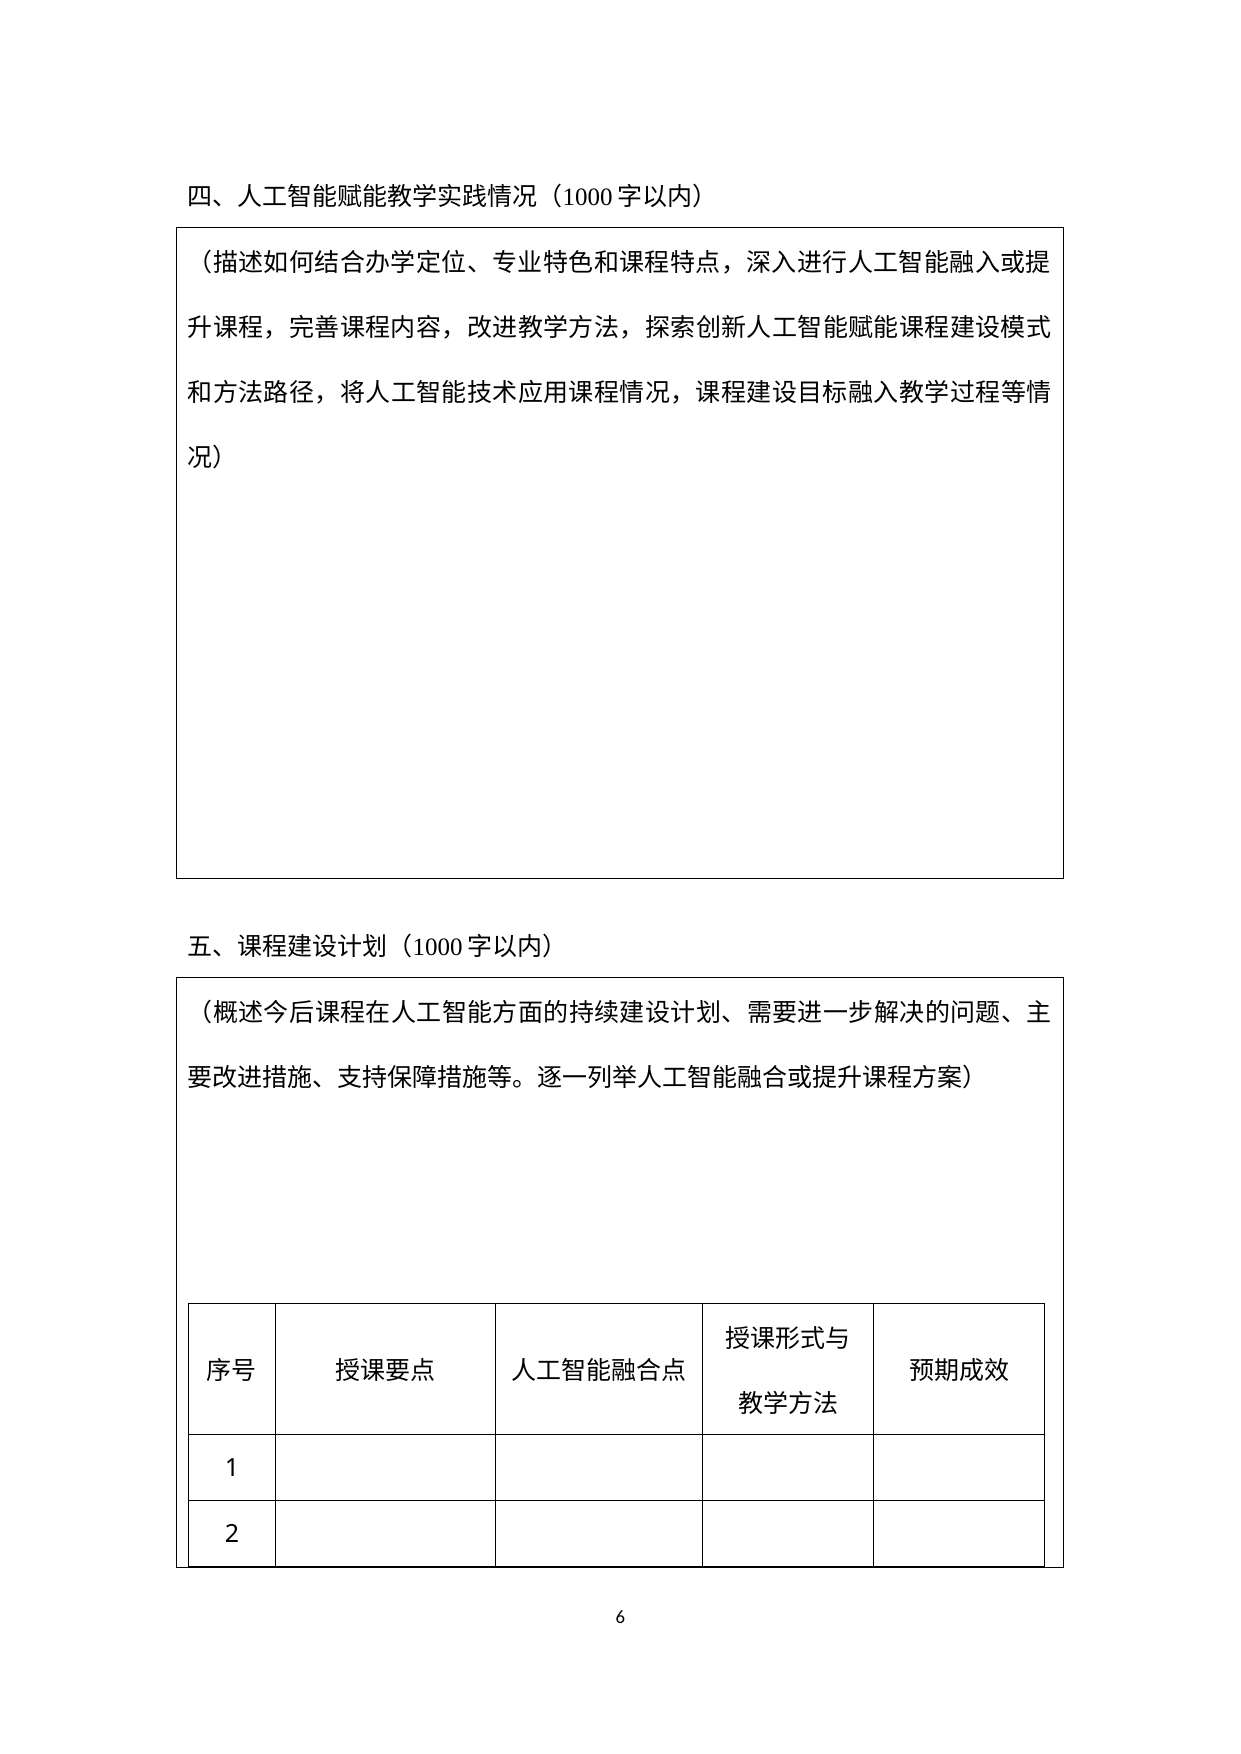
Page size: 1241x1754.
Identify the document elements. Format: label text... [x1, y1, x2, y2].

text 四、人工智能赋能教学实践情况（1000字以内） [187, 162, 1053, 227]
table_header （描述如何结合办学定位、专业特色和课程特点，深入进行人工智能融入或提升课程，完善课程内容，改进教学方法，探索创新人工智能赋能课程建设模式和方法路径，将人工智能技术应用课程情况，课程建设目标融入教学过程等情况） [177, 228, 1063, 878]
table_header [177, 978, 1063, 1567]
text 五、课程建设计划（1000字以内） [187, 912, 1053, 977]
